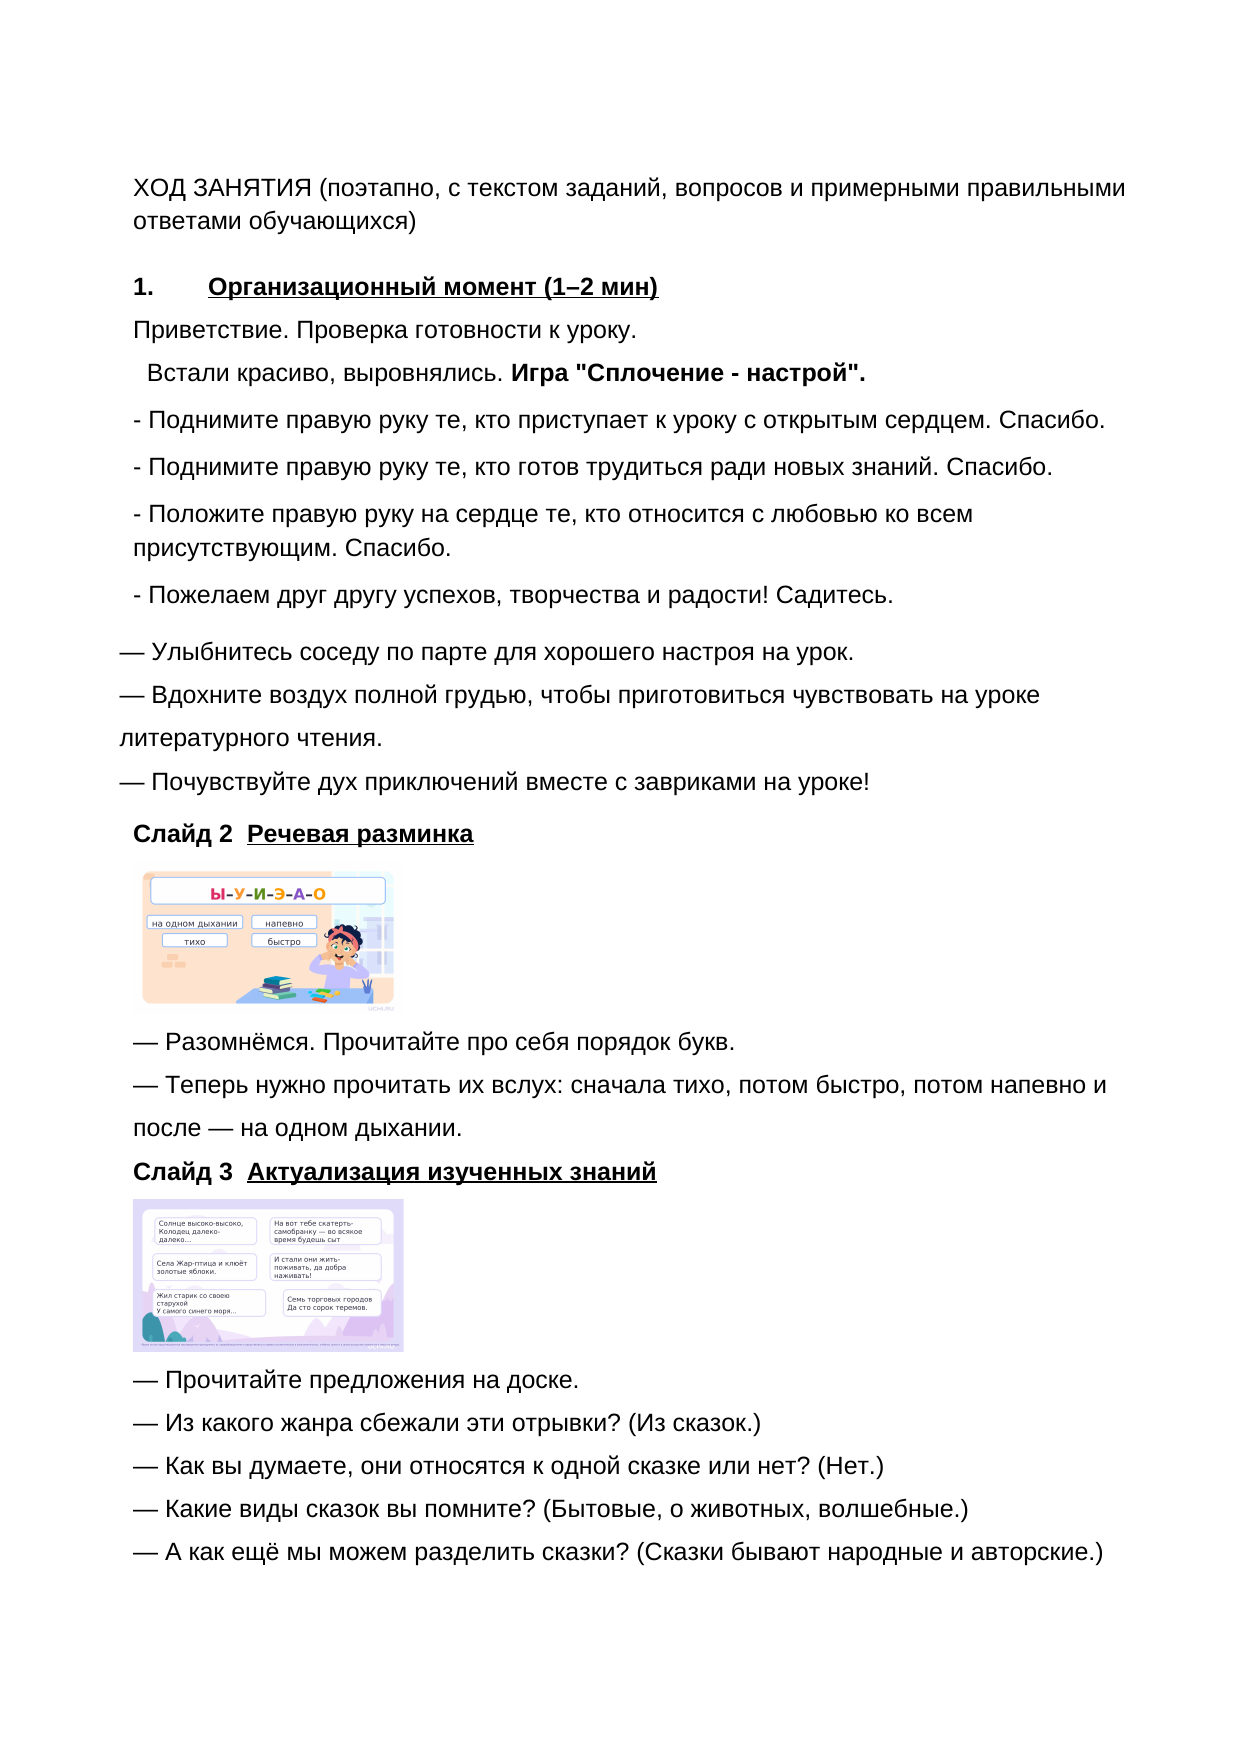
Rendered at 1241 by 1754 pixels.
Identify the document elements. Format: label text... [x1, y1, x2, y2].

text — Прочитайте предложения на доске. [133, 1365, 1152, 1393]
text - Пожелаем друг другу успехов, творчества и радости! Садитесь. [133, 579, 1152, 608]
subtitle Слайд 2 Речевая разминка [133, 819, 1152, 847]
text — А как ещё мы можем разделить сказки? (Сказки бывают народные и авторские.) [133, 1537, 1152, 1566]
text Приветствие. Проверка готовности к уроку. [133, 315, 1152, 344]
text — Разомнёмся. Прочитайте про себя порядок букв. [133, 1027, 1152, 1056]
text ХОД ЗАНЯТИЯ (поэтапно, с текстом заданий, вопросов и примерными правильными ответами обучающихся) [133, 173, 1152, 235]
text — Как вы думаете, они относятся к одной сказке или нет? (Нет.) [133, 1451, 1152, 1480]
list Организационный момент (1–2 мин) [133, 272, 1152, 301]
text - Поднимите правую руку те, кто приступает к уроку с открытым сердцем. Спасибо. [133, 405, 1152, 434]
text - Положите правую руку на сердце те, кто относится с любовью ко всем присутствующим. Спасибо. [133, 499, 1152, 561]
text — Из какого жанра сбежали эти отрывки? (Из сказок.) [133, 1408, 1152, 1437]
table_header — Улыбнитесь соседу по парте для хорошего настроя на урок. — Вдохните воздух полной грудью, чтобы приготовиться чувствовать на уроке литературного чтения. — Почувствуйте дух приключений вместе с завриками на уроке! [109, 627, 1176, 819]
subtitle Слайд 3 Актуализация изученных знаний [133, 1156, 1152, 1185]
text — Теперь нужно прочитать их вслух: сначала тихо, потом быстро, потом напевно и после — на одном дыхании. [133, 1070, 1152, 1142]
picture [132, 1199, 404, 1352]
picture [132, 861, 404, 1014]
text — Какие виды сказок вы помните? (Бытовые, о животных, волшебные.) [133, 1494, 1152, 1523]
text - Поднимите правую руку те, кто готов трудиться ради новых знаний. Спасибо. [133, 452, 1152, 481]
text Встали красиво, выровнялись. Игра "Сплочение - настрой". [133, 358, 1152, 387]
